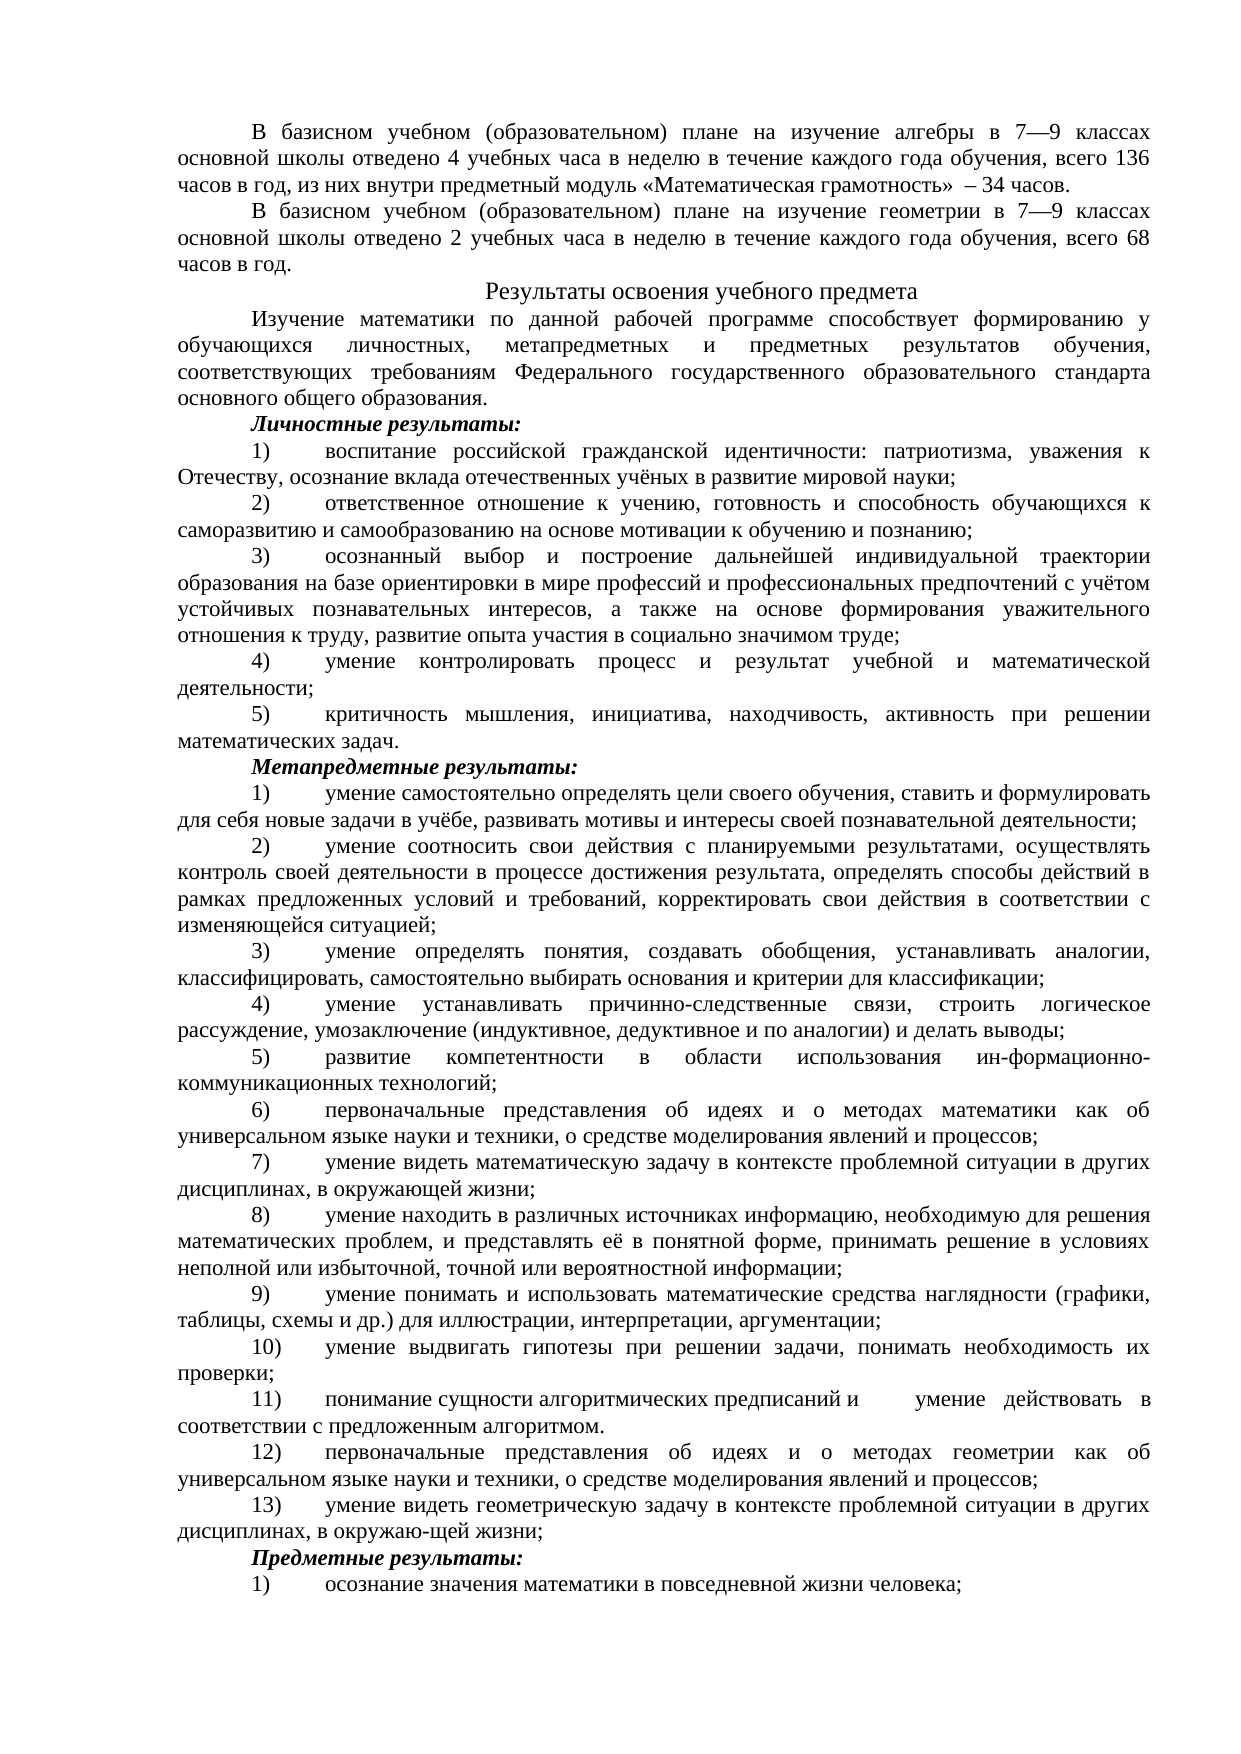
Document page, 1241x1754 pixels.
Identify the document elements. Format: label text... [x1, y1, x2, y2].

text Предметные результаты: [177, 1544, 1152, 1570]
text Метапредметные результаты: [177, 753, 1152, 779]
text 11) понимание сущности алгоритмических предписаний и умение действовать в соответствии с предложенным алгоритмом. [177, 1386, 1152, 1438]
text 9) умение понимать и использовать математические средства наглядности (графики, таблицы, схемы и др.) для иллюстрации, интерпретации, аргументации; [177, 1280, 1152, 1333]
text В базисном учебном (образовательном) плане на изучение алгебры в 7—9 классах основной школы отведено 4 учебных часа в неделю в течение каждого года обучения, всего 136 часов в год, из них внутри предметный модуль «Математическая грамотность» – 34 часов. [177, 118, 1152, 197]
text В базисном учебном (образовательном) плане на изучение геометрии в 7—9 классах основной школы отведено 2 учебных часа в неделю в течение каждого года обучения, всего 68 часов в год. [177, 197, 1152, 276]
text 3) умение определять понятия, создавать обобщения, устанавливать аналогии, классифицировать, самостоятельно выбирать основания и критерии для классификации; [177, 937, 1152, 990]
text Результаты освоения учебного предмета [177, 276, 1152, 305]
text 12) первоначальные представления об идеях и о методах геометрии как об универсальном языке науки и техники, о средстве моделирования явлений и процессов; [177, 1438, 1152, 1491]
text 1) умение самостоятельно определять цели своего обучения, ставить и формулировать для себя новые задачи в учёбе, развивать мотивы и интересы своей познавательной деятельности; [177, 779, 1152, 832]
text 7) умение видеть математическую задачу в контексте проблемной ситуации в других дисциплинах, в окружающей жизни; [177, 1148, 1152, 1201]
text 8) умение находить в различных источниках информацию, необходимую для решения математических проблем, и представлять её в понятной форме, принимать решение в условиях неполной или избыточной, точной или вероятностной информации; [177, 1201, 1152, 1280]
text 6) первоначальные представления об идеях и о методах математики как об универсальном языке науки и техники, о средстве моделирования явлений и процессов; [177, 1096, 1152, 1148]
text 4) умение устанавливать причинно-следственные связи, строить логическое рассуждение, умозаключение (индуктивное, дедуктивное и по аналогии) и делать выводы; [177, 990, 1152, 1043]
text 5) критичность мышления, инициатива, находчивость, активность при решении математических задач. [177, 700, 1152, 753]
text 1) воспитание российской гражданской идентичности: патриотизма, уважения к Отечеству, осознание вклада отечественных учёных в развитие мировой науки; [177, 437, 1152, 489]
text 5) развитие компетентности в области использования ин-формационно-коммуникационных технологий; [177, 1043, 1152, 1096]
text Личностные результаты: [177, 410, 1152, 437]
text 2) ответственное отношение к учению, готовность и способность обучающихся к саморазвитию и самообразованию на основе мотивации к обучению и познанию; [177, 489, 1152, 542]
text 2) умение соотносить свои действия с планируемыми результатами, осуществлять контроль своей деятельности в процессе достижения результата, определять способы действий в рамках предложенных условий и требований, корректировать свои действия в соответствии с изменяющейся ситуацией; [177, 832, 1152, 937]
text 10) умение выдвигать гипотезы при решении задачи, понимать необходимость их проверки; [177, 1333, 1152, 1386]
text 3) осознанный выбор и построение дальнейшей индивидуальной траектории образования на базе ориентировки в мире профессий и профессиональных предпочтений с учётом устойчивых познавательных интересов, а также на основе формирования уважительного отношения к труду, развитие опыта участия в социально значимом труде; [177, 542, 1152, 648]
text 1) осознание значения математики в повседневной жизни человека; [177, 1570, 1152, 1596]
text 13) умение видеть геометрическую задачу в контексте проблемной ситуации в других дисциплинах, в окружаю-щей жизни; [177, 1491, 1152, 1544]
text Изучение математики по данной рабочей программе способствует формированию у обучающихся личностных, метапредметных и предметных результатов обучения, соответствующих требованиям Федерального государственного образовательного стандарта основного общего образования. [177, 305, 1152, 410]
text 4) умение контролировать процесс и результат учебной и математической деятельности; [177, 648, 1152, 700]
